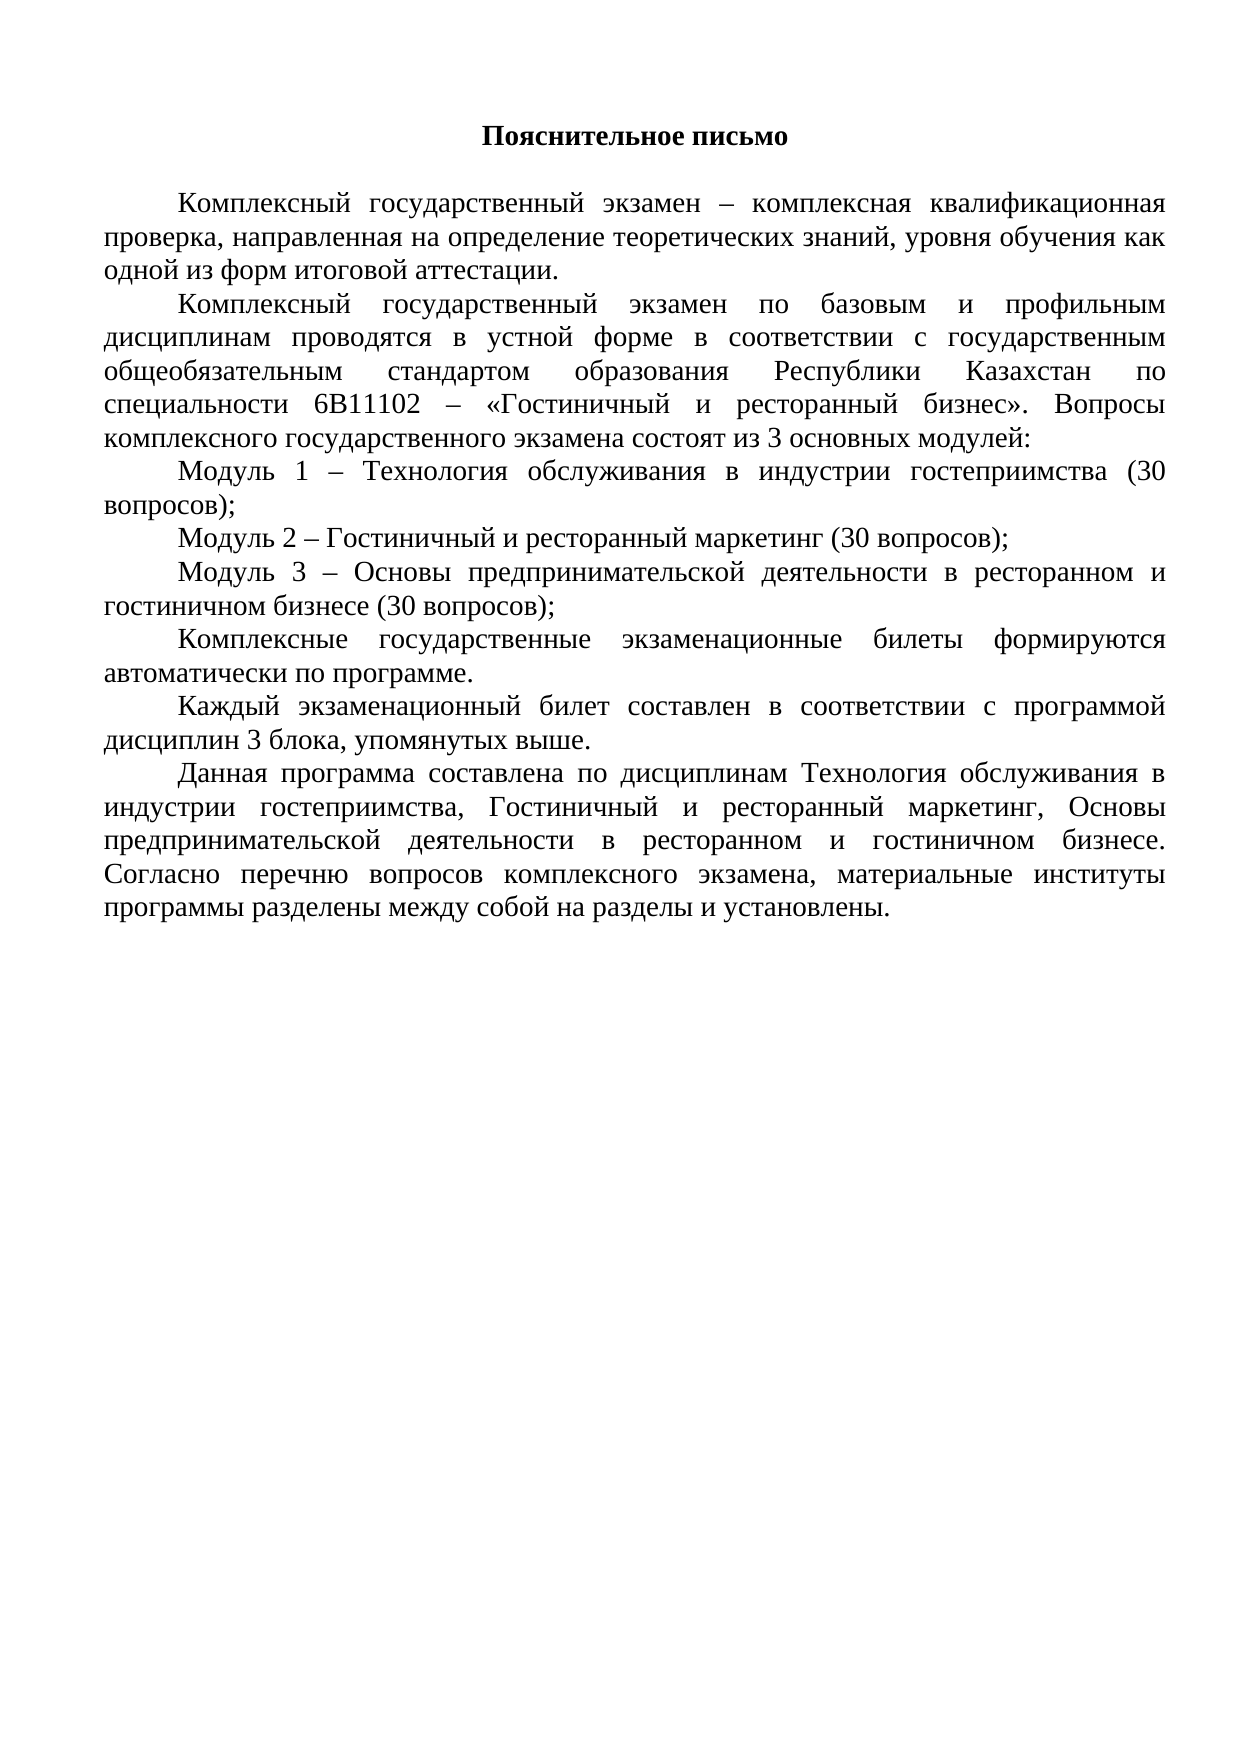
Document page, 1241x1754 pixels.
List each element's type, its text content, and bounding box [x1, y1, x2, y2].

text Комплексный государственный экзамен по базовым и профильным дисциплинам проводятся в устной форме в соответствии с государственным общеобязательным стандартом образования Республики Казахстан по специальности 6В11102 – «Гостиничный и ресторанный бизнес». Вопросы комплексного государственного экзамена состоят из 3 основных модулей: [103, 286, 1167, 453]
text Комплексный государственный экзамен – комплексная квалификационная проверка, направленная на определение теоретических знаний, уровня обучения как одной из форм итоговой аттестации. [103, 185, 1167, 286]
text Модуль 3 – Основы предпринимательской деятельности в ресторанном и гостиничном бизнесе (30 вопросов); [103, 554, 1167, 621]
text Данная программа составлена по дисциплинам Технология обслуживания в индустрии гостеприимства, Гостиничный и ресторанный маркетинг, Основы предпринимательской деятельности в ресторанном и гостиничном бизнесе. Согласно перечню вопросов комплексного экзамена, материальные институты программы разделены между собой на разделы и установлены. [103, 755, 1167, 923]
text Модуль 1 – Технология обслуживания в индустрии гостеприимства (30 вопросов); [103, 453, 1167, 521]
text Пояснительное письмо [103, 118, 1167, 152]
text Комплексные государственные экзаменационные билеты формируются автоматически по программе. [103, 621, 1167, 688]
text Модуль 2 – Гостиничный и ресторанный маркетинг (30 вопросов); [103, 521, 1167, 554]
text Каждый экзаменационный билет составлен в соответствии с программой дисциплин 3 блока, упомянутых выше. [103, 688, 1167, 755]
